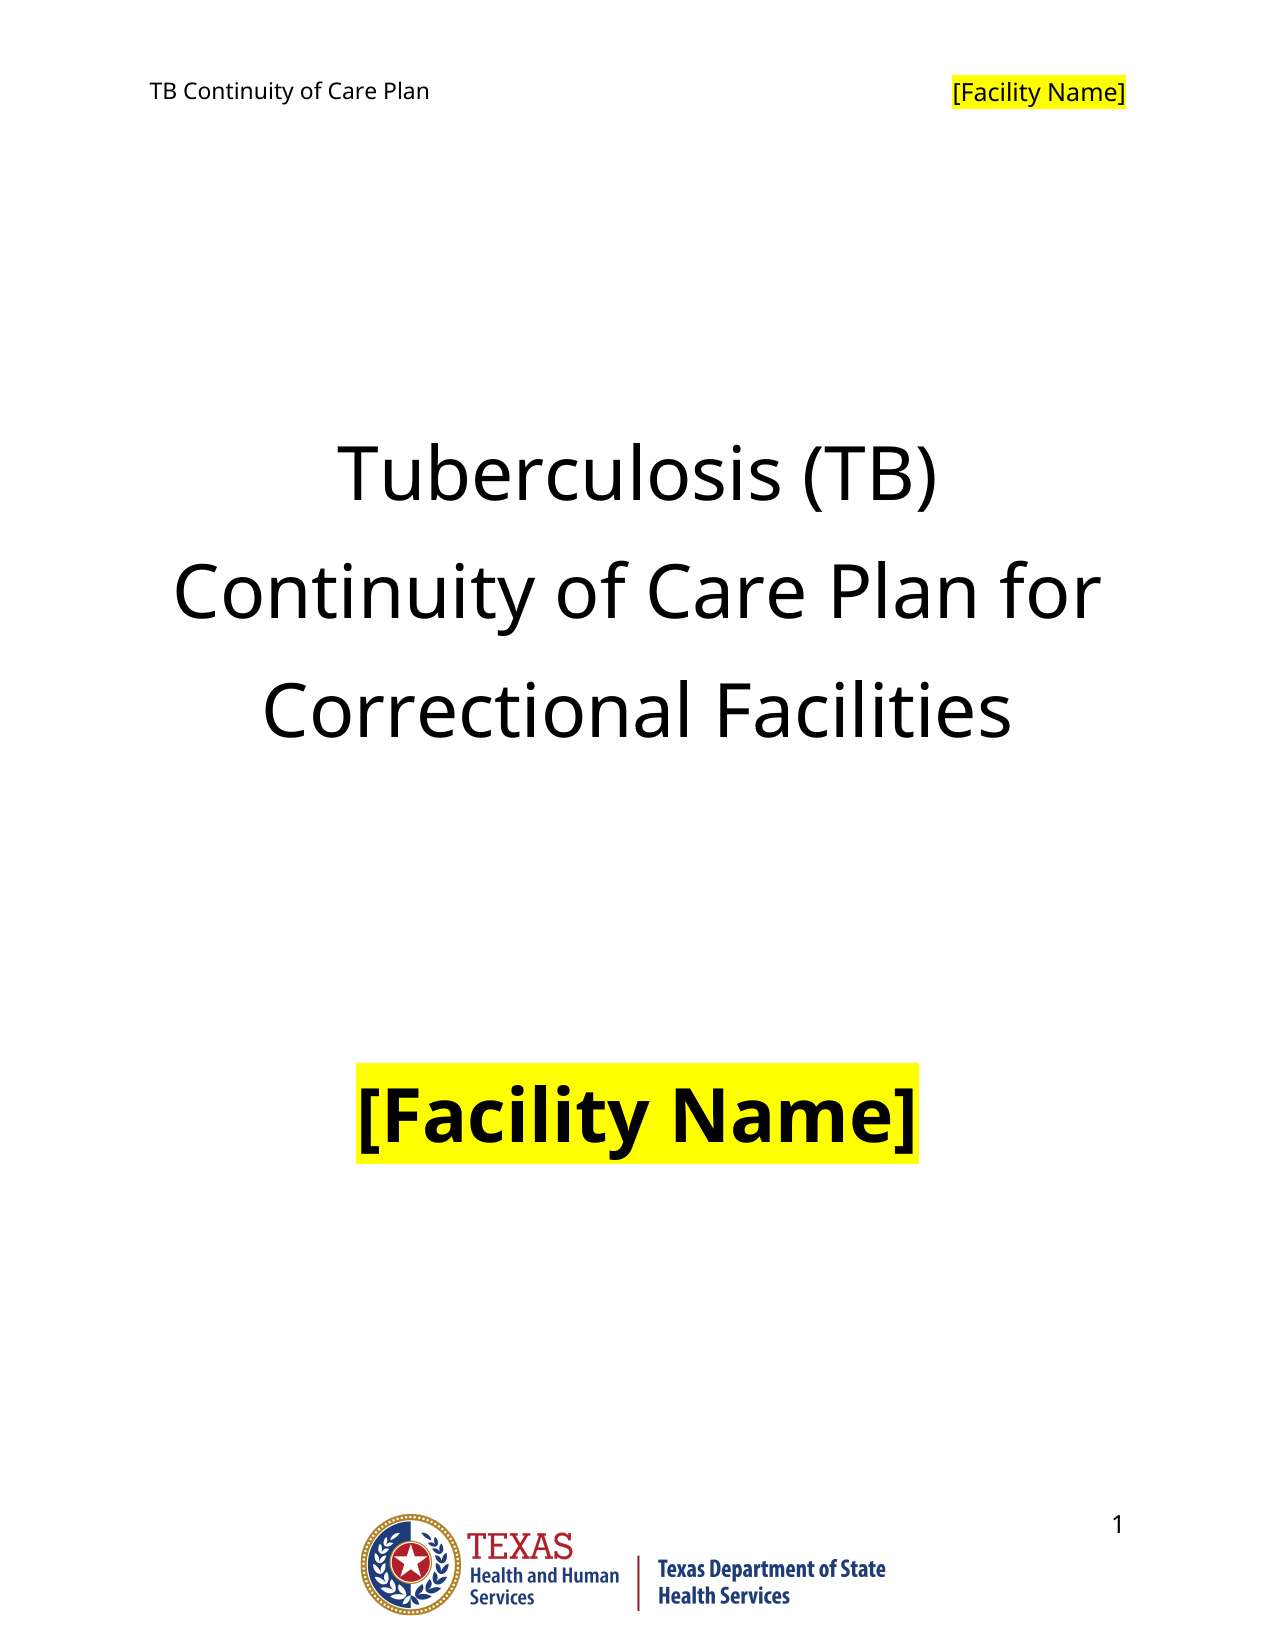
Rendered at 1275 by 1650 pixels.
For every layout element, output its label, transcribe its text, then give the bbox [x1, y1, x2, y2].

text [Facility Name] [150, 1062, 1125, 1164]
picture [350, 1507, 896, 1623]
text Tuberculosis (TB) Continuity of Care Plan for Correctional Facilities [150, 420, 1125, 759]
